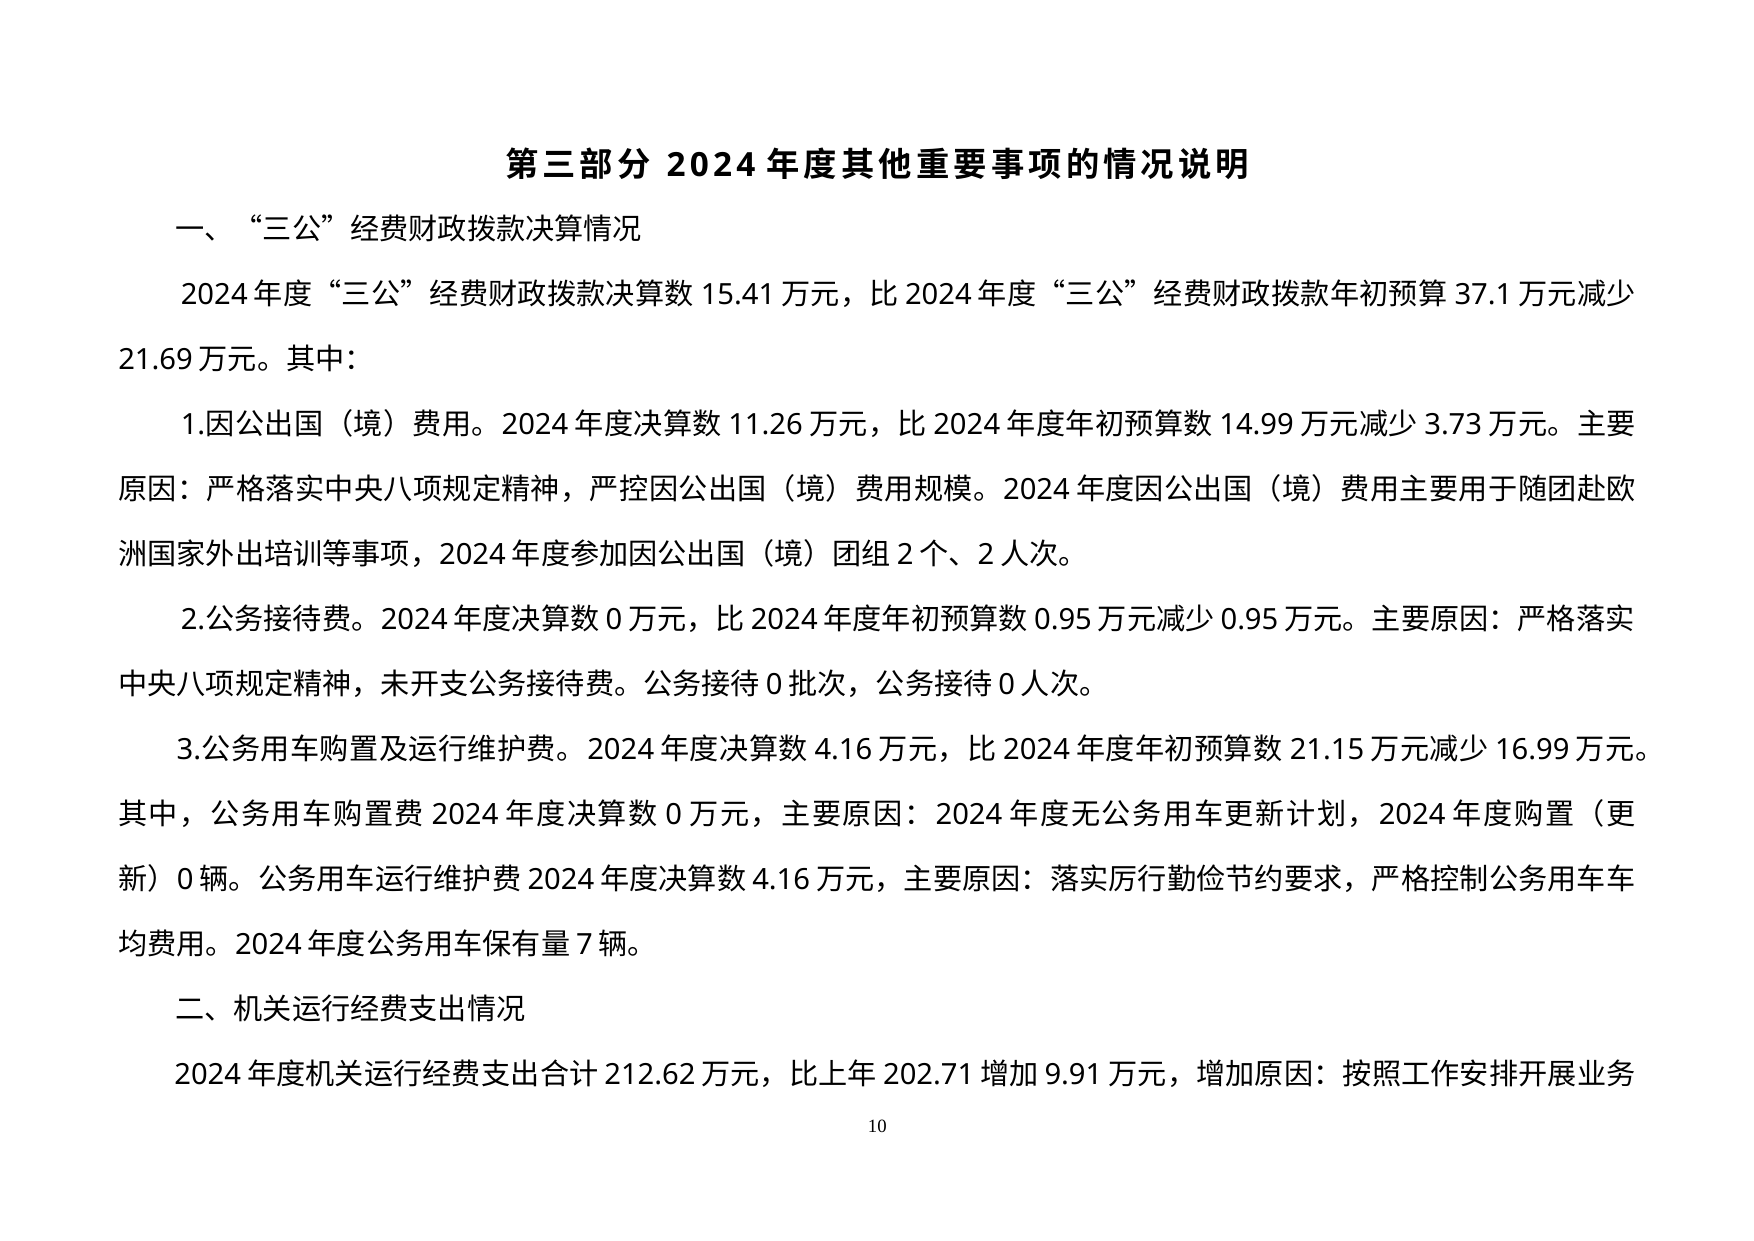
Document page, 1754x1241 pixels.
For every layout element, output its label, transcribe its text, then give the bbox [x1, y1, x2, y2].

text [118, 1039, 1636, 1104]
text 2024年度“三公”经费财政拨款决算数15.41万元，比2024年度“三公”经费财政拨款年初预算37.1万元减少21.69万元。其中： [118, 259, 1636, 389]
text 二、机关运行经费支出情况 [118, 974, 1636, 1039]
text 3.公务用车购置及运行维护费。2024年度决算数4.16万元，比2024年度年初预算数21.15万元减少16.99万元。其中，公务用车购置费2024年度决算数0万元，主要原因：2024年度无公务用车更新计划，2024年度购置（更新）0辆。公务用车运行维护费2024年度决算数4.16万元，主要原因：落实厉行勤俭节约要求，严格控制公务用车车均费用。2024年度公务用车保有量7辆。 [118, 714, 1636, 974]
text 第三部分 2024年度其他重要事项的情况说明 [118, 129, 1636, 194]
text 2.公务接待费。2024年度决算数0万元，比2024年度年初预算数0.95万元减少0.95万元。主要原因：严格落实中央八项规定精神，未开支公务接待费。公务接待0批次，公务接待0人次。 [118, 584, 1636, 714]
text 一、“三公”经费财政拨款决算情况 [118, 194, 1636, 259]
text 1.因公出国（境）费用。2024年度决算数11.26万元，比2024年度年初预算数14.99万元减少3.73万元。主要原因：严格落实中央八项规定精神，严控因公出国（境）费用规模。2024年度因公出国（境）费用主要用于随团赴欧洲国家外出培训等事项，2024年度参加因公出国（境）团组2个、2人次。 [118, 389, 1636, 584]
